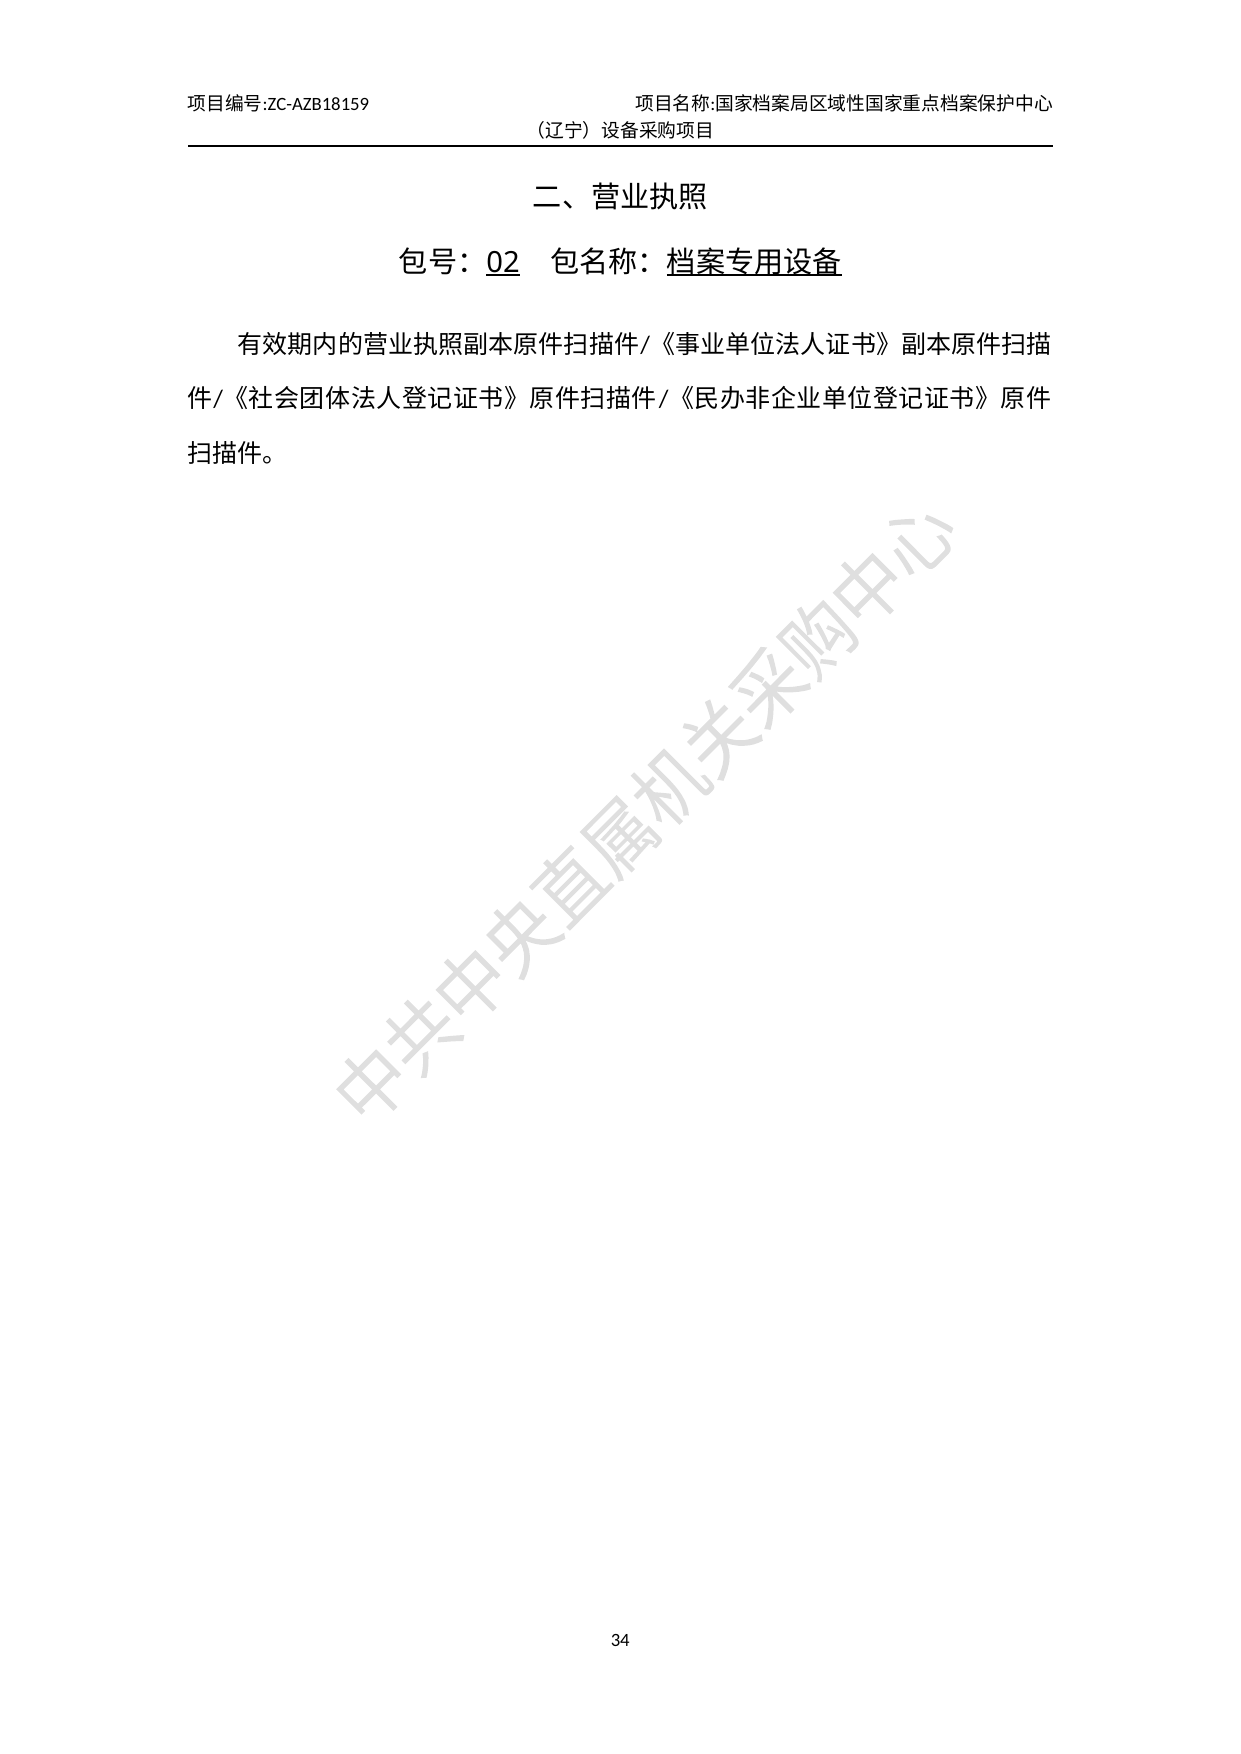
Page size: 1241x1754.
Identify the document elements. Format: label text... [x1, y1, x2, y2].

text 包号：02 包名称：档案专用设备 [187, 227, 1053, 292]
text 有效期内的营业执照副本原件扫描件/《事业单位法人证书》副本原件扫描件/《社会团体法人登记证书》原件扫描件/《民办非企业单位登记证书》原件扫描件。 [187, 324, 1053, 469]
text 二、营业执照 [187, 162, 1053, 227]
